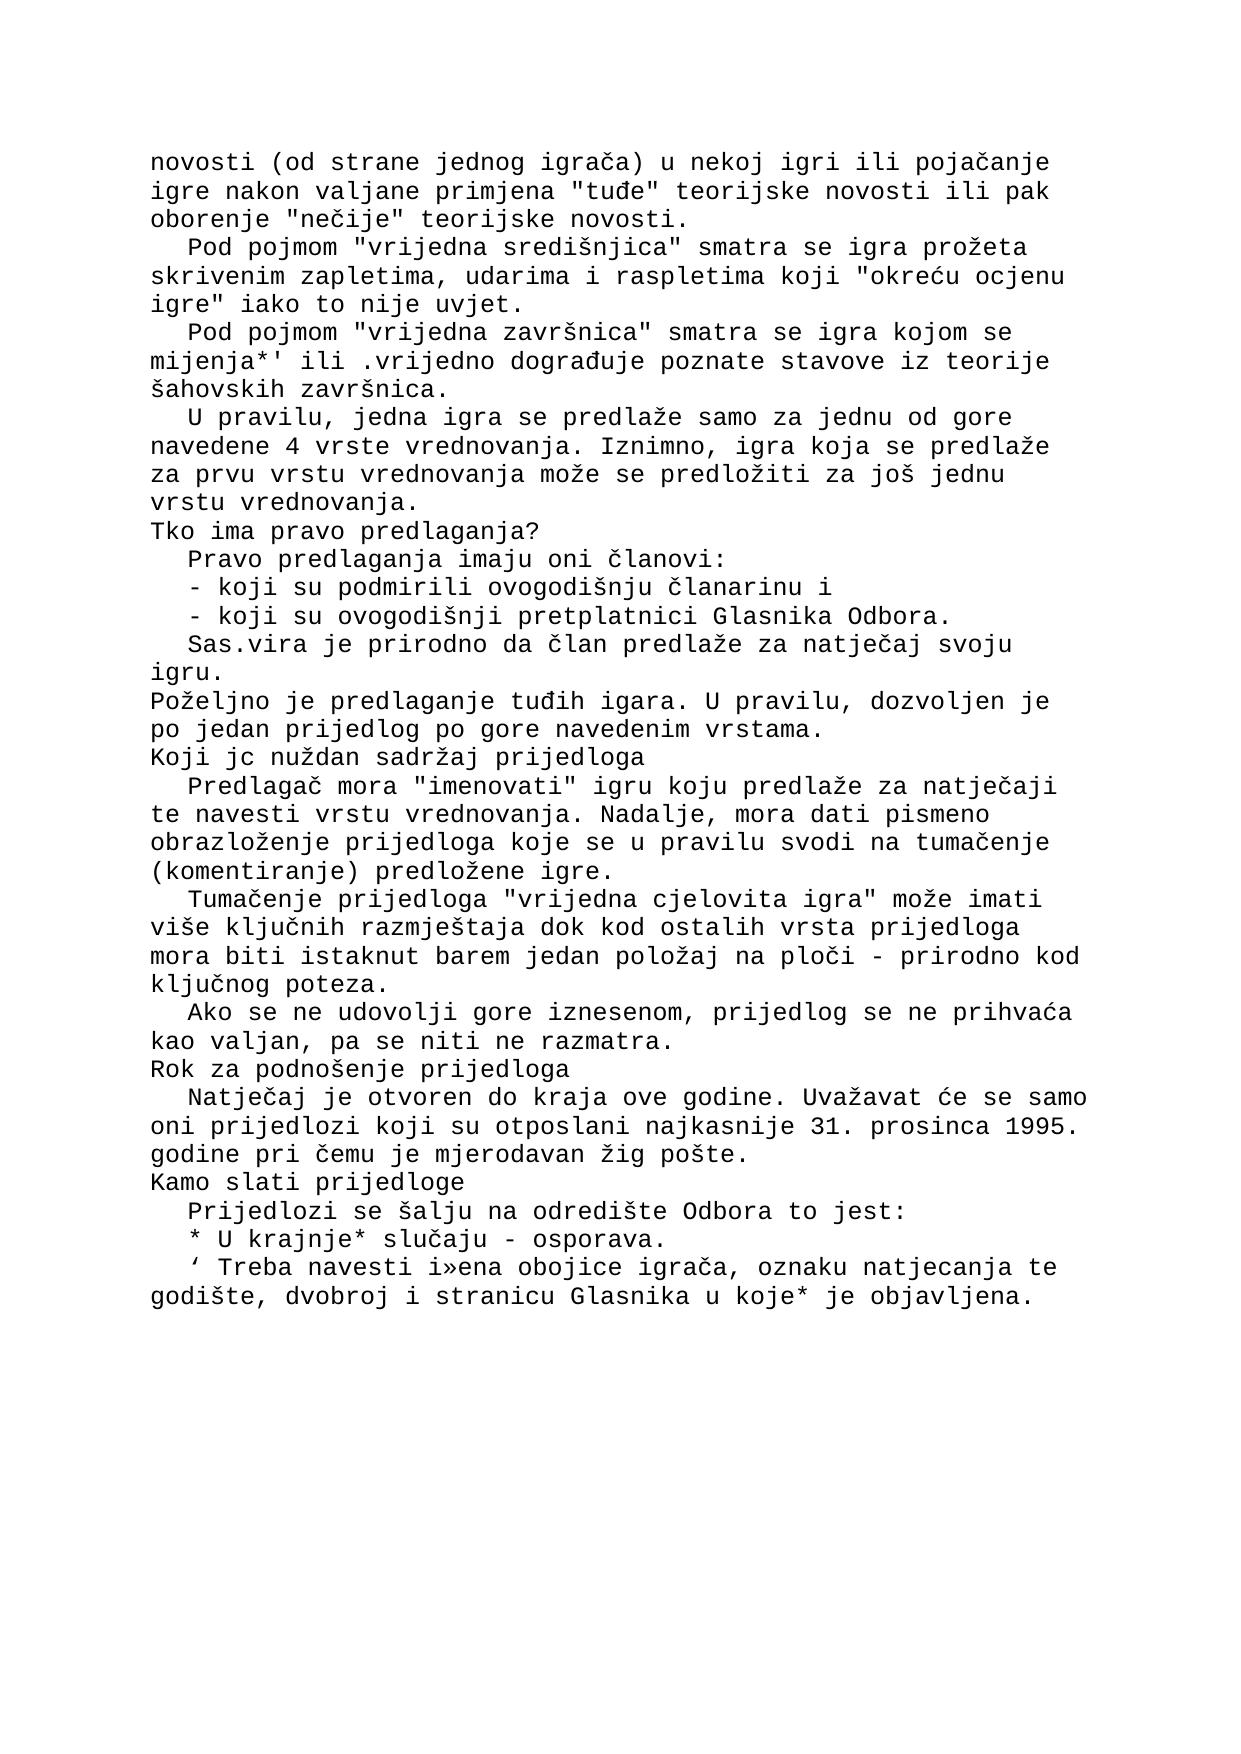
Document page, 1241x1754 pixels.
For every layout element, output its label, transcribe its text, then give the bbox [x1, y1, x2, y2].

text Pod pojmom "vrijedna središnjica" smatra se igra prožeta skrivenim zapletima, udarima i raspletima koji "okreću ocjenu igre" iako to nije uvjet. [150, 235, 1090, 320]
text Pravo predlaganja imaju oni članovi: [150, 547, 1090, 575]
text - koji su podmirili ovogodišnju članarinu i [150, 575, 1090, 603]
text Prijedlozi se šalju na odredište Odbora to jest: [150, 1198, 1090, 1227]
text * U krajnje* slučaju - osporava. [150, 1227, 1090, 1255]
text - koji su ovogodišnji pretplatnici Glasnika Odbora. [150, 603, 1090, 632]
text U pravilu, jedna igra se predlaže samo za jednu od gore navedene 4 vrste vrednovanja. Iznimno, igra koja se predlaže za prvu vrstu vrednovanja može se predložiti za još jednu vrstu vrednovanja. [150, 405, 1090, 518]
text Pod pojmom "vrijedna završnica" smatra se igra kojom se mijenja*' ili .vrijedno dograđuje poznate stavove iz teorije šahovskih završnica. [150, 320, 1090, 405]
text Natječaj je otvoren do kraja ove godine. Uvažavat će se samo oni prijedlozi koji su otposlani najkasnije 31. prosinca 1995. godine pri čemu je mjerodavan žig pošte. [150, 1085, 1090, 1170]
text ‘ Treba navesti i»ena obojice igrača, oznaku natjecanja te godište, dvobroj i stranicu Glasnika u koje* je objavljena. [150, 1255, 1090, 1312]
text Tko ima pravo predlaganja? [150, 518, 1090, 547]
text Rok za podnošenje prijedloga [150, 1057, 1090, 1085]
text Tumačenje prijedloga "vrijedna cjelovita igra" može imati više ključnih razmještaja dok kod ostalih vrsta prijedloga mora biti istaknut barem jedan položaj na ploči - prirodno kod ključnog poteza. [150, 887, 1090, 1000]
text Predlagač mora "imenovati" igru koju predlaže za natječaji te navesti vrstu vrednovanja. Nadalje, mora dati pismeno obrazloženje prijedloga koje se u pravilu svodi na tumačenje (komentiranje) predložene igre. [150, 773, 1090, 887]
text Sas.vira je prirodno da član predlaže za natječaj svoju igru. [150, 632, 1090, 688]
text Koji jc nuždan sadržaj prijedloga [150, 745, 1090, 773]
text Ako se ne udovolji gore iznesenom, prijedlog se ne prihvaća kao valjan, pa se niti ne razmatra. [150, 1000, 1090, 1057]
text Kamo slati prijedloge [150, 1170, 1090, 1198]
text novosti (od strane jednog igrača) u nekoj igri ili pojačanje igre nakon valjane primjena "tuđe" teorijske novosti ili pak oborenje "nečije" teorijske novosti. [150, 150, 1090, 235]
text Poželjno je predlaganje tuđih igara. U pravilu, dozvoljen je po jedan prijedlog po gore navedenim vrstama. [150, 688, 1090, 745]
